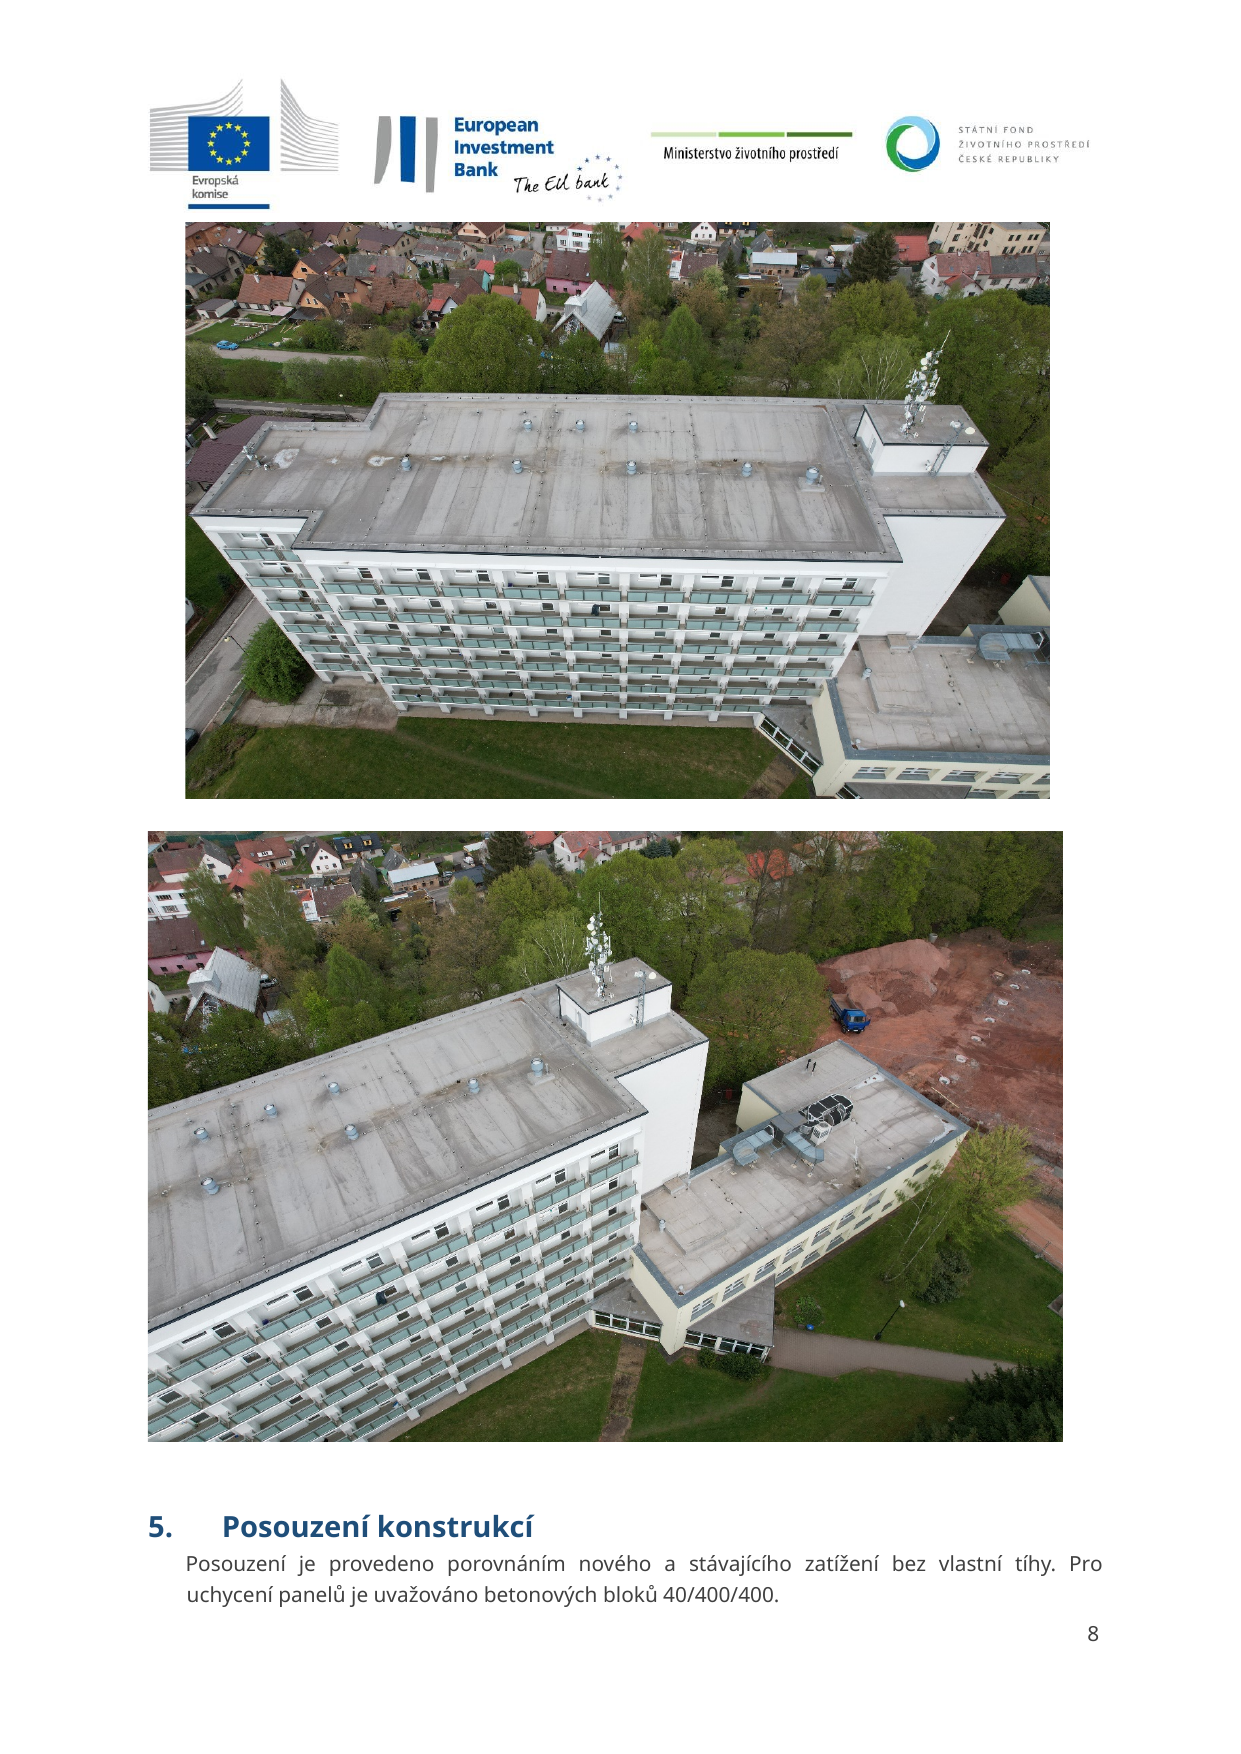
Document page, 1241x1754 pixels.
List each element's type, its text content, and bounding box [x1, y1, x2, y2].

subtitle Posouzení konstrukcí [148, 1507, 1104, 1546]
picture [185, 222, 1050, 799]
picture [147, 73, 1093, 213]
text Posouzení je provedeno porovnáním nového a stávajícího zatížení bez vlastní tíhy. Pro uchycení panelů je uvažováno betonových bloků 40/400/400. [185, 1549, 1104, 1609]
picture [147, 831, 1063, 1442]
